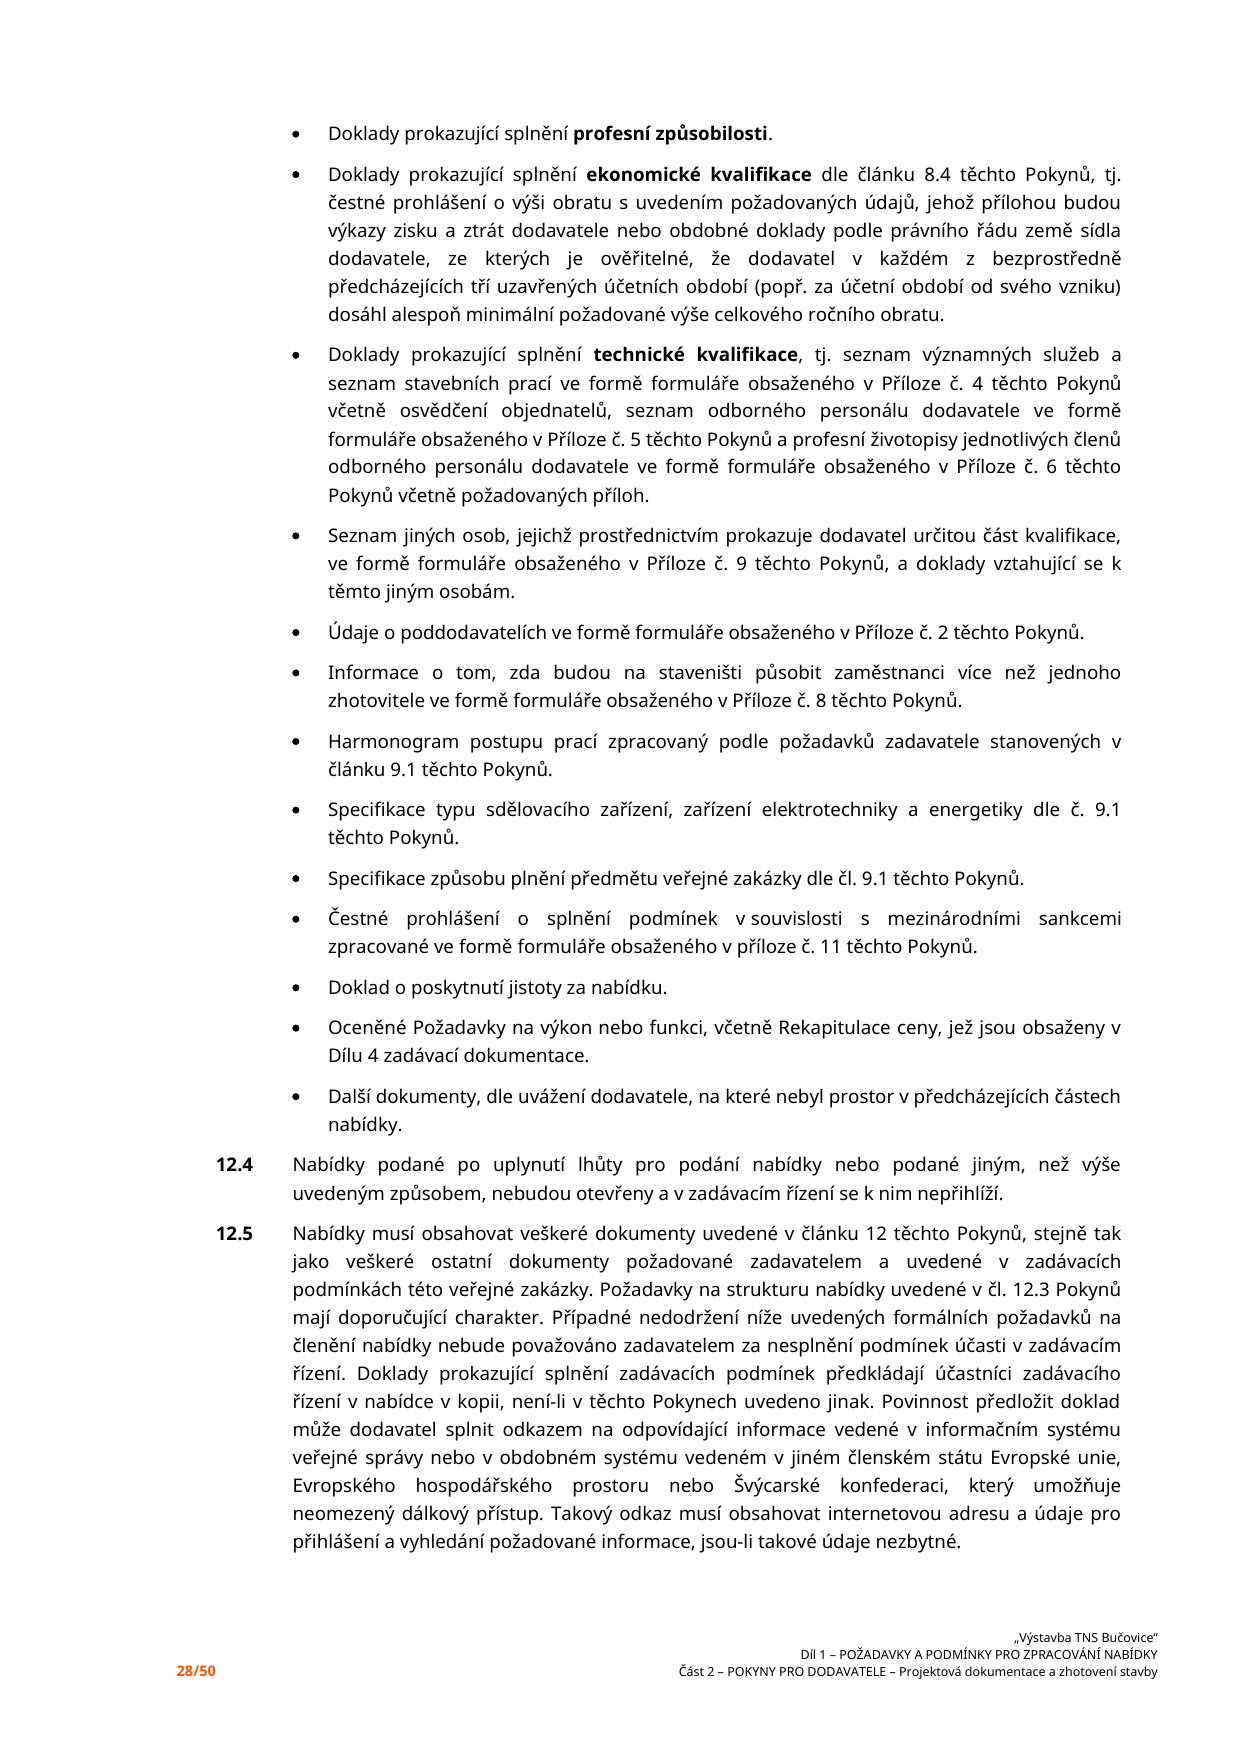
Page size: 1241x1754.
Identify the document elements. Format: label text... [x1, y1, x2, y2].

text Doklad o poskytnutí jistoty za nabídku. [292, 974, 1122, 1000]
text Harmonogram postupu prací zpracovaný podle požadavků zadavatele stanovených v článku 9.1 těchto Pokynů. [292, 728, 1122, 782]
text Specifikace typu sdělovacího zařízení, zařízení elektrotechniky a energetiky dle č. 9.1 těchto Pokynů. [292, 797, 1122, 850]
text Oceněné Požadavky na výkon nebo funkci, včetně Rekapitulace ceny, jež jsou obsaženy v Dílu 4 zadávací dokumentace. [292, 1015, 1122, 1068]
text Seznam jiných osob, jejichž prostřednictvím prokazuje dodavatel určitou část kvalifikace, ve formě formuláře obsaženého v Příloze č. 9 těchto Pokynů, a doklady vztahující se k těmto jiným osobám. [292, 522, 1122, 604]
text Doklady prokazující splnění ekonomické kvalifikace dle článku 8.4 těchto Pokynů, tj. čestné prohlášení o výši obratu s uvedením požadovaných údajů, jehož přílohou budou výkazy zisku a ztrát dodavatele nebo obdobné doklady podle právního řádu země sídla dodavatele, ze kterých je ověřitelné, že dodavatel v každém z bezprostředně předcházejících tří uzavřených účetních období (popř. za účetní období od svého vzniku) dosáhl alespoň minimální požadované výše celkového ročního obratu. [292, 161, 1122, 327]
text Informace o tom, zda budou na staveništi působit zaměstnanci více než jednoho zhotovitele ve formě formuláře obsaženého v Příloze č. 8 těchto Pokynů. [292, 659, 1122, 713]
text Doklady prokazující splnění profesní způsobilosti. [292, 121, 1122, 146]
text Nabídky musí obsahovat veškeré dokumenty uvedené v článku 12 těchto Pokynů, stejně tak jako veškeré ostatní dokumenty požadované zadavatelem a uvedené v zadávacích podmínkách této veřejné zakázky. Požadavky na strukturu nabídky uvedené v čl. 12.3 Pokynů mají doporučující charakter. Případné nedodržení níže uvedených formálních požadavků na členění nabídky nebude považováno zadavatelem za nesplnění podmínek účasti v zadávacím řízení. Doklady prokazující splnění zadávacích podmínek předkládají účastníci zadávacího řízení v nabídce v kopii, není-li v těchto Pokynech uvedeno jinak. Povinnost předložit doklad může dodavatel splnit odkazem na odpovídající informace vedené v informačním systému veřejné správy nebo v obdobném systému vedeném v jiném členském státu Evropské unie, Evropského hospodářského prostoru nebo Švýcarské konfederaci, který umožňuje neomezený dálkový přístup. Takový odkaz musí obsahovat internetovou adresu a údaje pro přihlášení a vyhledání požadované informace, jsou-li takové údaje nezbytné. [216, 1220, 1122, 1554]
text Doklady prokazující splnění technické kvalifikace, tj. seznam významných služeb a seznam stavebních prací ve formě formuláře obsaženého v Příloze č. 4 těchto Pokynů včetně osvědčení objednatelů, seznam odborného personálu dodavatele ve formě formuláře obsaženého v Příloze č. 5 těchto Pokynů a profesní životopisy jednotlivých členů odborného personálu dodavatele ve formě formuláře obsaženého v Příloze č. 6 těchto Pokynů včetně požadovaných příloh. [292, 342, 1122, 507]
text Specifikace způsobu plnění předmětu veřejné zakázky dle čl. 9.1 těchto Pokynů. [292, 865, 1122, 891]
text Čestné prohlášení o splnění podmínek v souvislosti s mezinárodními sankcemi zpracované ve formě formuláře obsaženého v příloze č. 11 těchto Pokynů. [292, 906, 1122, 959]
text Další dokumenty, dle uvážení dodavatele, na které nebyl prostor v předcházejících částech nabídky. [292, 1083, 1122, 1137]
text Údaje o poddodavatelích ve formě formuláře obsaženého v Příloze č. 2 těchto Pokynů. [292, 619, 1122, 644]
text Nabídky podané po uplynutí lhůty pro podání nabídky nebo podané jiným, než výše uvedeným způsobem, nebudou otevřeny a v zadávacím řízení se k nim nepřihlíží. [216, 1152, 1122, 1205]
